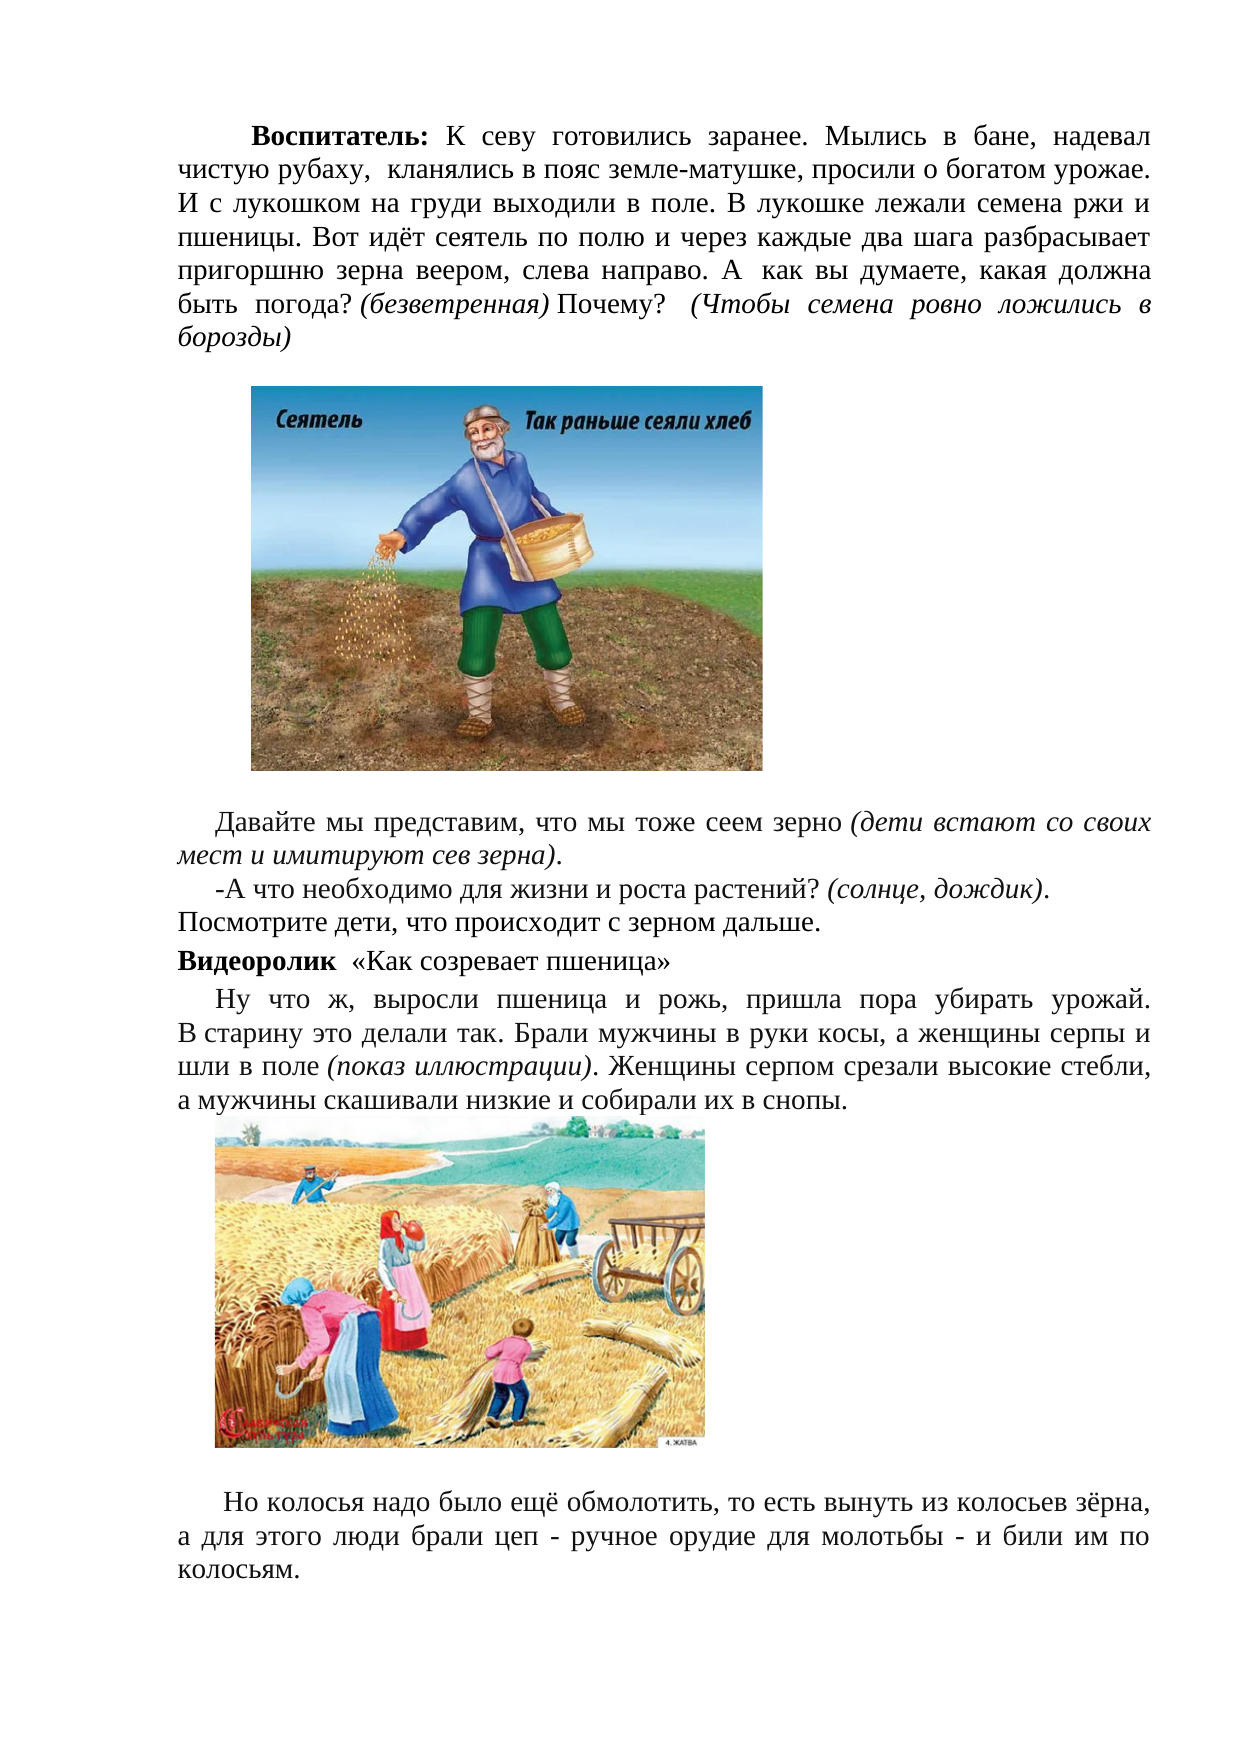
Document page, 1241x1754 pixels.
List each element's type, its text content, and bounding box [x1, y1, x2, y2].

text Видеоролик «Как созревает пшеница» [177, 943, 1152, 976]
text Но колосья надо было ещё обмолотить, то есть вынуть из колосьев зёрна, а для этого люди брали цеп - ручное орудие для молотьбы - и били им по колосьям. [177, 1484, 1152, 1585]
text Воспитатель: К севу готовились заранее. Мылись в бане, надевал чистую рубаху, кланялись в пояс земле-матушке, просили о богатом урожае. И с лукошком на груди выходили в поле. В лукошке лежали семена ржи и пшеницы. Вот идёт сеятель по полю и через каждые два шага разбрасывает пригоршню зерна веером, слева направо. А как вы думаете, какая должна быть погода? (безветренная) Почему? (Чтобы семена ровно ложились в борозды) [177, 118, 1152, 353]
text Ну что ж, выросли пшеница и рожь, пришла пора убирать урожай. В старину это делали так. Брали мужчины в руки косы, а женщины серпы и шли в поле (показ иллюстрации). Женщины серпом срезали высокие стебли, а мужчины скашивали низкие и собирали их в снопы. [177, 981, 1152, 1116]
text Давайте мы представим, что мы тоже сеем зерно (дети встают со своих мест и имитируют сев зерна). [177, 804, 1152, 871]
text -А что необходимо для жизни и роста растений? (солнце, дождик). [177, 871, 1152, 904]
picture [214, 1115, 707, 1485]
picture [251, 386, 763, 771]
text Посмотрите дети, что происходит с зерном дальше. [177, 904, 1152, 938]
